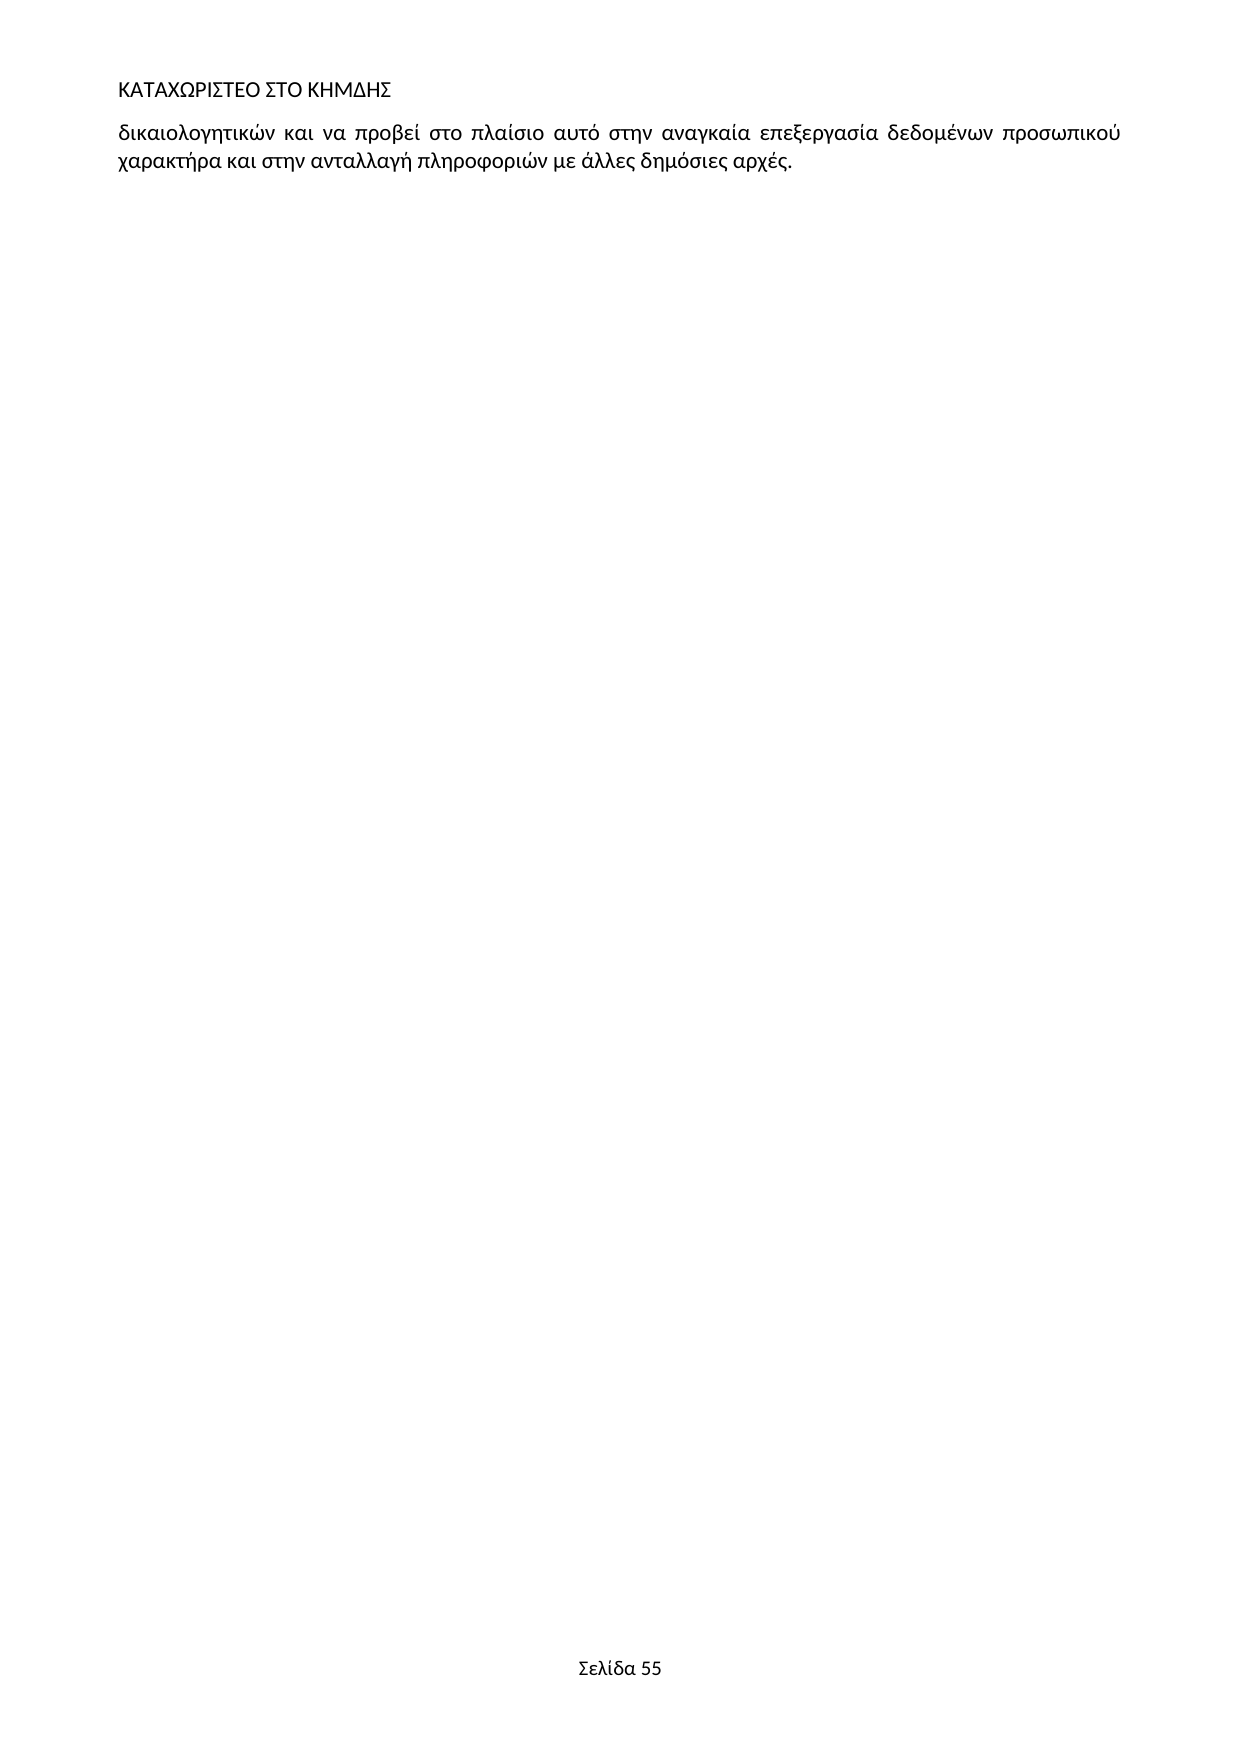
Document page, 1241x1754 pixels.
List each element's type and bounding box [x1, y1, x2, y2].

text [118, 118, 1122, 174]
